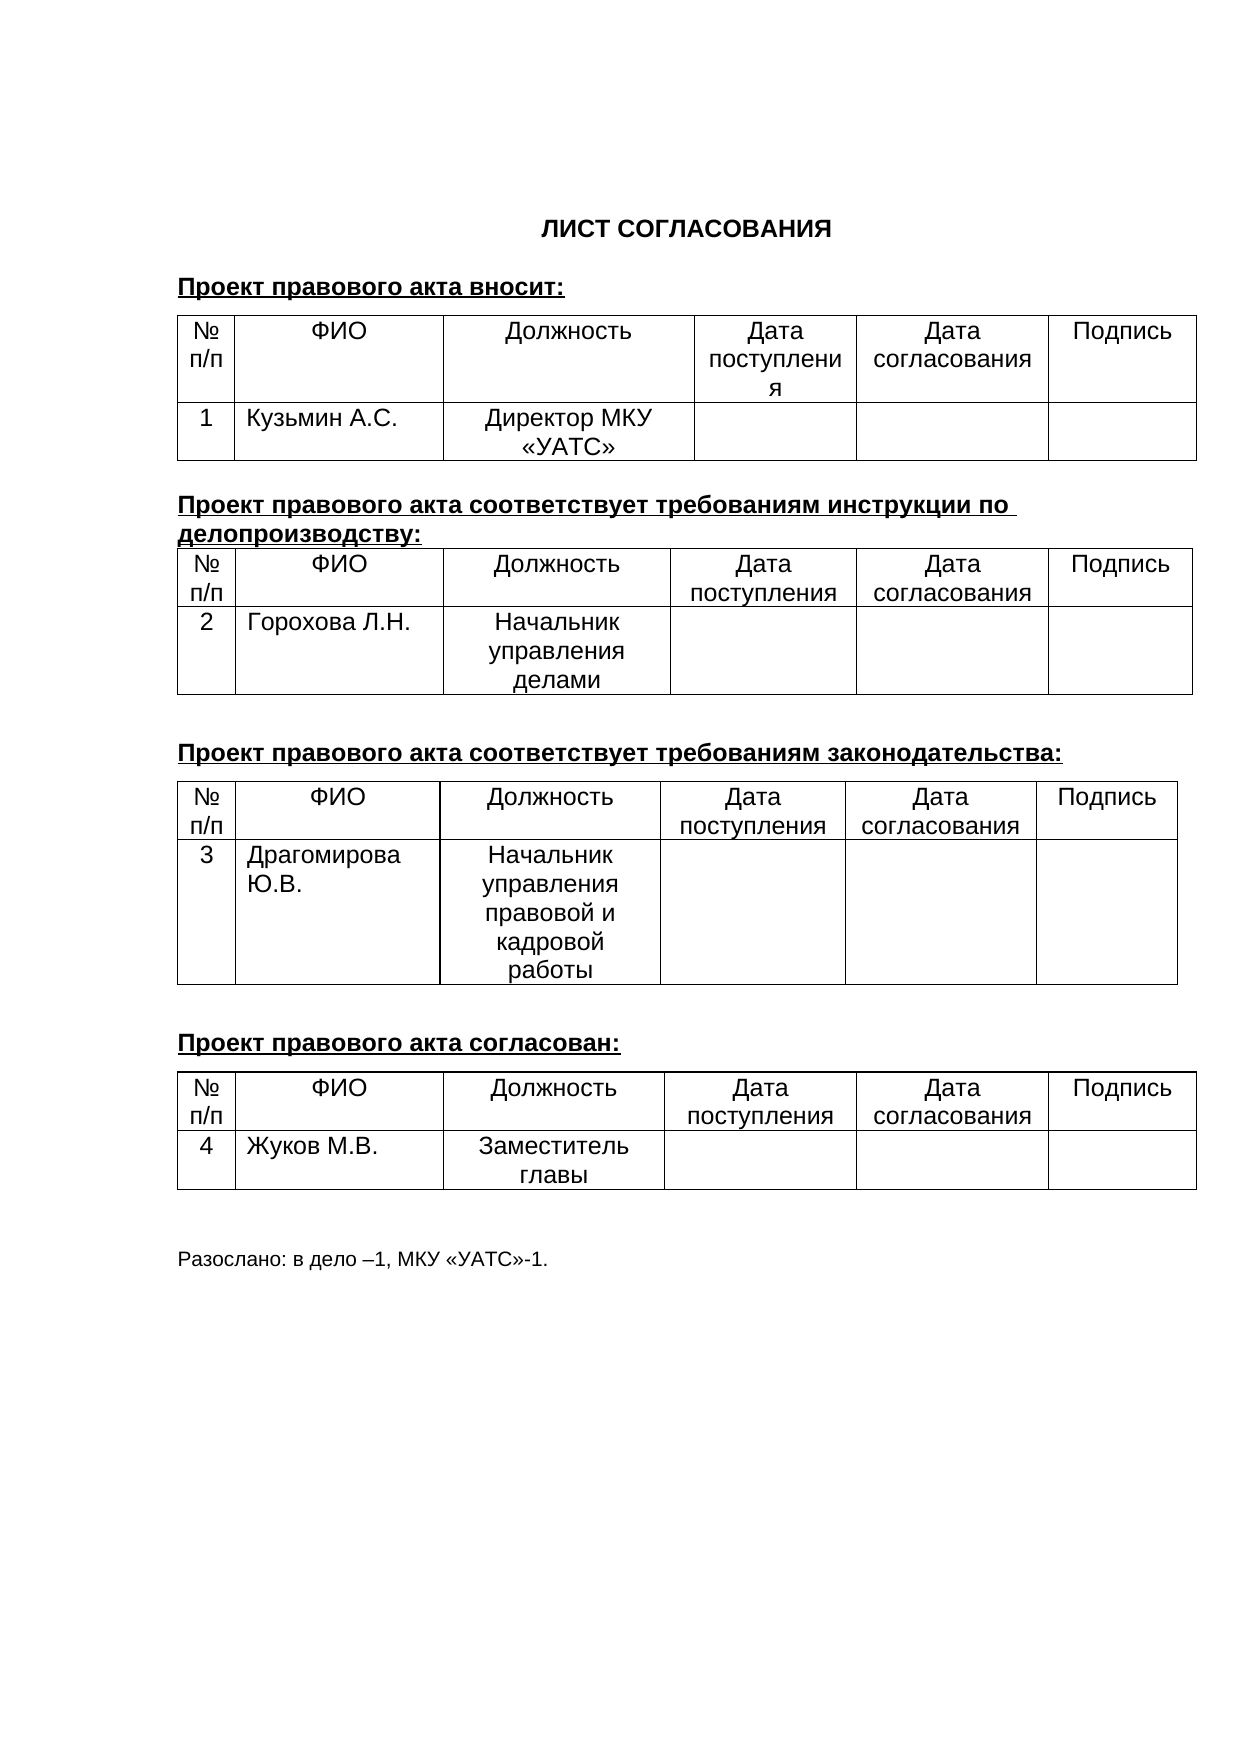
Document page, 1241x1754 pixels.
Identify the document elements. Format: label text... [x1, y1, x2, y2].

text Проект правового акта вносит: [177, 271, 1167, 300]
table_cell Начальник управления правовой и кадровой работы [441, 840, 660, 984]
table_cell Заместитель главы [444, 1131, 664, 1188]
table_cell [857, 1131, 1048, 1188]
table_cell [661, 840, 845, 984]
table_header Дата согласования [857, 549, 1048, 606]
table_cell [1049, 1131, 1196, 1188]
table_header № п/п [178, 549, 235, 606]
table_cell Драгомирова Ю.В. [236, 840, 439, 984]
table_cell Жуков М.В. [236, 1131, 443, 1188]
table_header Дата согласования [857, 1073, 1048, 1130]
table_header Должность [444, 1073, 664, 1130]
table_cell 3 [178, 840, 235, 984]
text Проект правового акта соответствует требованиям инструкции по делопроизводству: [177, 490, 1167, 548]
table_header ФИО [236, 549, 443, 606]
table_header № п/п [178, 782, 235, 839]
table_cell [1049, 607, 1192, 693]
text Проект правового акта соответствует требованиям законодательства: [177, 738, 1167, 766]
table_header ФИО [236, 1073, 443, 1130]
table_cell Начальник управления делами [444, 607, 670, 693]
table_header Подпись [1049, 1073, 1196, 1130]
table_cell [857, 403, 1048, 460]
table_cell [695, 403, 856, 460]
table_header № п/п [178, 1073, 235, 1130]
table_header Подпись [1049, 549, 1192, 606]
table_header № п/п [178, 316, 234, 402]
table_cell 1 [178, 403, 234, 460]
table_header ФИО [236, 782, 439, 839]
table_header Подпись [1049, 316, 1196, 402]
table_header Должность [444, 549, 670, 606]
text ЛИСТ СОГЛАСОВАНИЯ [207, 214, 1167, 243]
table_cell 4 [178, 1131, 235, 1188]
table_header Дата поступления [671, 549, 856, 606]
table_cell 2 [178, 607, 235, 693]
table_header Подпись [1037, 782, 1177, 839]
text Разослано: в дело –1, МКУ «УАТС»-1. [177, 1247, 1167, 1271]
table_header Дата согласования [846, 782, 1036, 839]
table_cell Кузьмин А.С. [235, 403, 443, 460]
table_cell [671, 607, 856, 693]
table_header Дата согласования [857, 316, 1048, 402]
table_cell [857, 607, 1048, 693]
table_cell [665, 1131, 856, 1188]
table_header ФИО [235, 316, 443, 402]
table_cell Горохова Л.Н. [236, 607, 443, 693]
table_cell [1049, 403, 1196, 460]
table_header Дата поступления [665, 1073, 856, 1130]
table_cell Директор МКУ «УАТС» [444, 403, 694, 460]
table_header Должность [444, 316, 694, 402]
table_header Дата поступления [661, 782, 845, 839]
table_cell [1037, 840, 1177, 984]
text Проект правового акта согласован: [177, 1028, 1167, 1057]
table_header Должность [441, 782, 660, 839]
table_header Дата поступления [695, 316, 856, 402]
table_cell [846, 840, 1036, 984]
